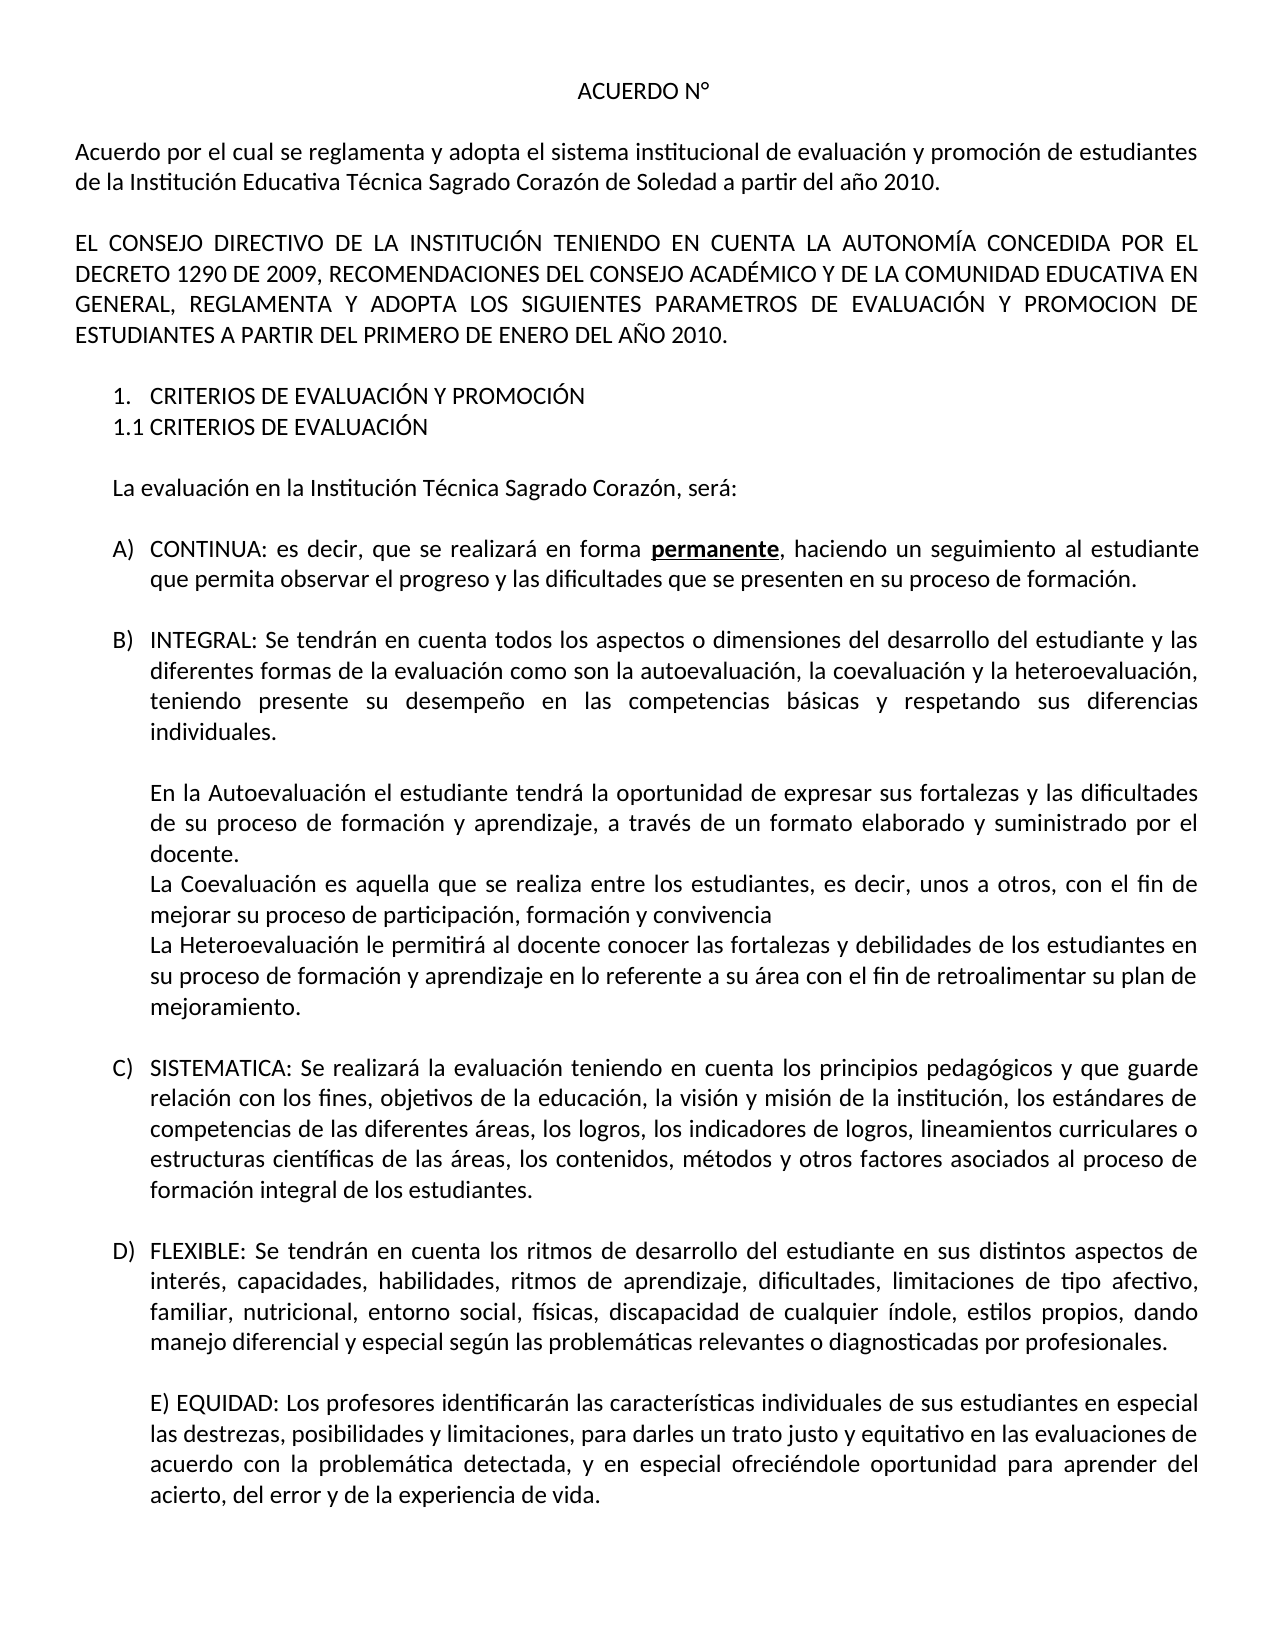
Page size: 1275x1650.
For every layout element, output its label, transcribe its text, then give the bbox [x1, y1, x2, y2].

list La Heteroevaluación le permitirá al docente conocer las fortalezas y debilidades de los estudiantes en su proceso de formación y aprendizaje en lo referente a su área con el fin de retroalimentar su plan de mejoramiento. [150, 929, 1200, 1021]
text ACUERDO N° [75, 75, 1200, 106]
list En la Autoevaluación el estudiante tendrá la oportunidad de expresar sus fortalezas y las dificultades de su proceso de formación y aprendizaje, a través de un formato elaborado y suministrado por el docente. [150, 777, 1200, 868]
list 1.1 CRITERIOS DE EVALUACIÓN [112, 411, 1200, 441]
list E) EQUIDAD: Los profesores identificarán las características individuales de sus estudiantes en especial las destrezas, posibilidades y limitaciones, para darles un trato justo y equitativo en las evaluaciones de acuerdo con la problemática detectada, y en especial ofreciéndole oportunidad para aprender del acierto, del error y de la experiencia de vida. [150, 1387, 1200, 1509]
list SISTEMATICA: Se realizará la evaluación teniendo en cuenta los principios pedagógicos y que guarde relación con los fines, objetivos de la educación, la visión y misión de la institución, los estándares de competencias de las diferentes áreas, los logros, los indicadores de logros, lineamientos curriculares o estructuras científicas de las áreas, los contenidos, métodos y otros factores asociados al proceso de formación integral de los estudiantes. [112, 1052, 1200, 1204]
text La evaluación en la Institución Técnica Sagrado Corazón, será: [112, 472, 1200, 502]
list CRITERIOS DE EVALUACIÓN Y PROMOCIÓN [112, 380, 1200, 411]
list CONTINUA: es decir, que se realizará en forma permanente, haciendo un seguimiento al estudiante que permita observar el progreso y las dificultades que se presenten en su proceso de formación. [112, 533, 1200, 594]
list INTEGRAL: Se tendrán en cuenta todos los aspectos o dimensiones del desarrollo del estudiante y las diferentes formas de la evaluación como son la autoevaluación, la coevaluación y la heteroevaluación, teniendo presente su desempeño en las competencias básicas y respetando sus diferencias individuales. [112, 624, 1200, 746]
text EL CONSEJO DIRECTIVO DE LA INSTITUCIÓN TENIENDO EN CUENTA LA AUTONOMÍA CONCEDIDA POR EL DECRETO 1290 DE 2009, RECOMENDACIONES DEL CONSEJO ACADÉMICO Y DE LA COMUNIDAD EDUCATIVA EN GENERAL, REGLAMENTA Y ADOPTA LOS SIGUIENTES PARAMETROS DE EVALUACIÓN Y PROMOCION DE ESTUDIANTES A PARTIR DEL PRIMERO DE ENERO DEL AÑO 2010. [75, 228, 1200, 350]
list La Coevaluación es aquella que se realiza entre los estudiantes, es decir, unos a otros, con el fin de mejorar su proceso de participación, formación y convivencia [150, 868, 1200, 929]
text Acuerdo por el cual se reglamenta y adopta el sistema institucional de evaluación y promoción de estudiantes de la Institución Educativa Técnica Sagrado Corazón de Soledad a partir del año 2010. [75, 136, 1200, 197]
list FLEXIBLE: Se tendrán en cuenta los ritmos de desarrollo del estudiante en sus distintos aspectos de interés, capacidades, habilidades, ritmos de aprendizaje, dificultades, limitaciones de tipo afectivo, familiar, nutricional, entorno social, físicas, discapacidad de cualquier índole, estilos propios, dando manejo diferencial y especial según las problemáticas relevantes o diagnosticadas por profesionales. [112, 1235, 1200, 1357]
